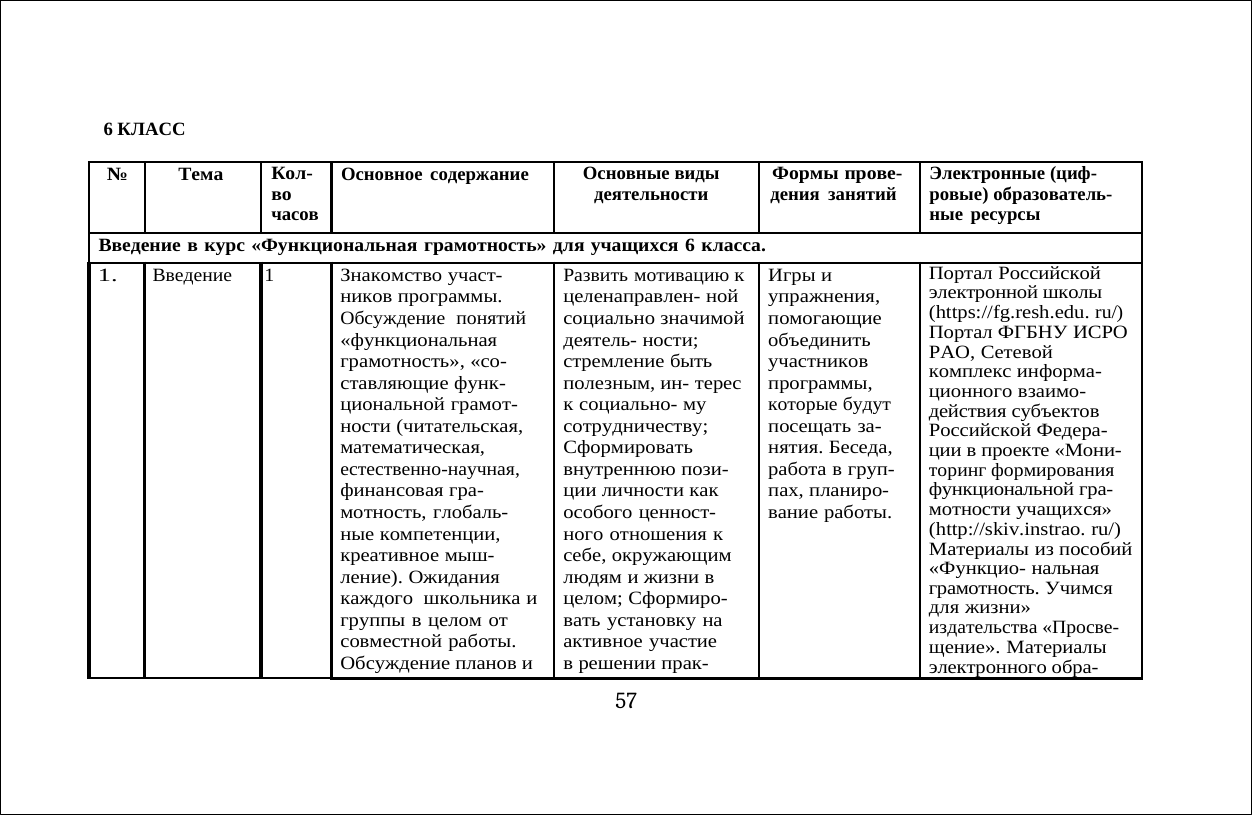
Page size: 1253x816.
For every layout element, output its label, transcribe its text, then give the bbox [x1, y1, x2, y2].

table_header Основные виды деятельности [555, 163, 758, 232]
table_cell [921, 264, 1141, 677]
table_header Основное содержание [333, 163, 553, 232]
table_cell 1 [263, 264, 330, 677]
table_cell Введение [146, 264, 259, 677]
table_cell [555, 264, 758, 677]
table_header Электронные (циф- ровые) образователь- ные ресурсы [921, 163, 1141, 232]
table_cell Введение в курс «Функциональная грамотность» для учащихся 6 класса. [90, 234, 1141, 262]
table_header № [90, 163, 144, 232]
subtitle 6 КЛАСС [103, 118, 1177, 140]
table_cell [760, 264, 919, 677]
table_header Формы прове- дения занятий [760, 163, 919, 232]
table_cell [333, 264, 553, 677]
table_cell 1. [91, 264, 143, 677]
table_header Кол- во часов [262, 163, 330, 232]
table_header Тема [146, 163, 260, 232]
